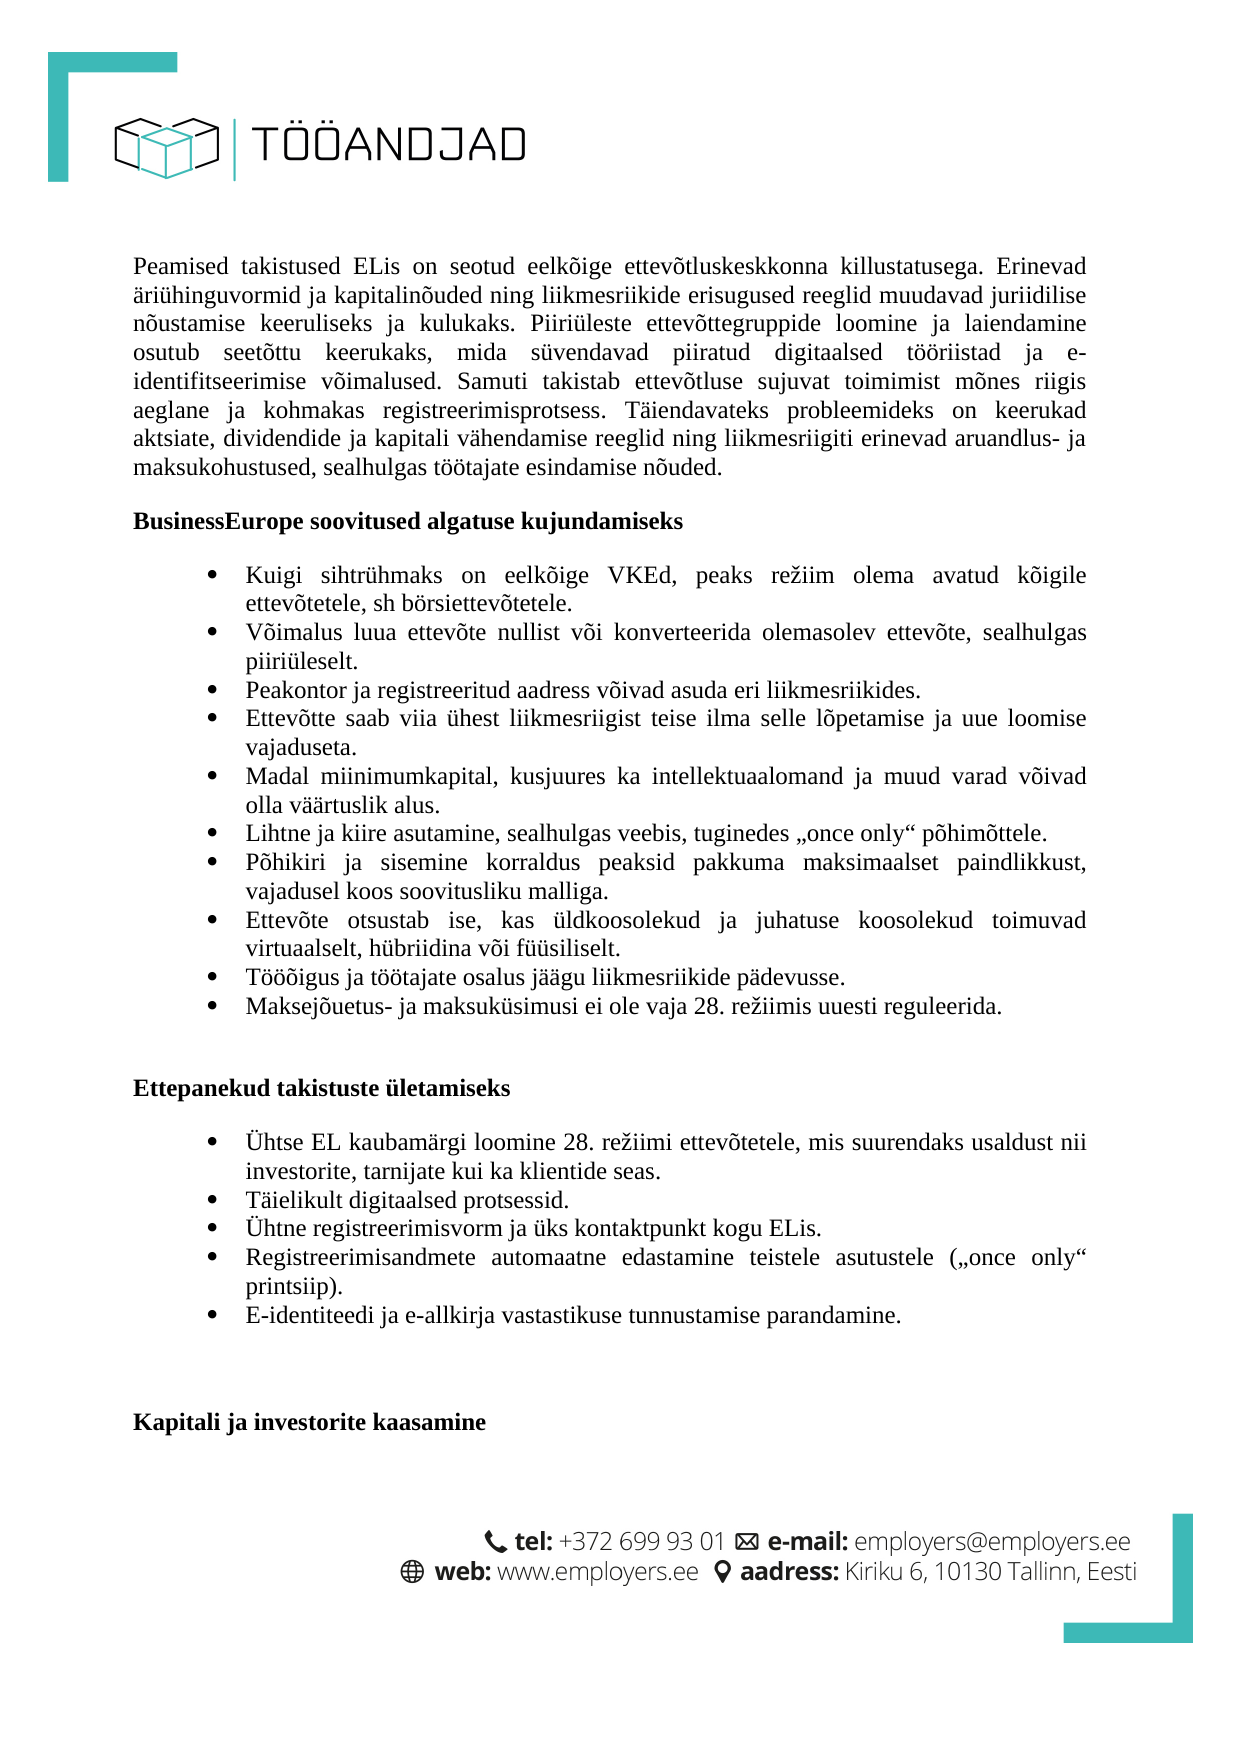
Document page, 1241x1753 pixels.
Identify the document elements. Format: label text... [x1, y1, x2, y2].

list Ettevõte otsustab ise, kas üldkoosolekud ja juhatuse koosolekud toimuvad virtuaalselt, hübriidina või füüsiliselt. [208, 905, 1087, 962]
list Lihtne ja kiire asutamine, sealhulgas veebis, tuginedes „once only“ põhimõttele. [208, 818, 1087, 847]
picture [0, 0, 1241, 226]
list Kuigi sihtrühmaks on eelkõige VKEd, peaks režiim olema avatud kõigile ettevõtetele, sh börsiettevõtetele. [208, 560, 1087, 617]
list Võimalus luua ettevõte nullist või konverteerida olemasolev ettevõte, sealhulgas piiriüleselt. [208, 617, 1087, 675]
list Registreerimisandmete automaatne edastamine teistele asutustele („once only“ printsiip). [208, 1242, 1087, 1300]
text BusinessEurope soovitused algatuse kujundamiseks [133, 506, 1087, 535]
list Ettevõtte saab viia ühest liikmesriigist teise ilma selle lõpetamise ja uue loomise vajaduseta. [208, 703, 1087, 761]
picture [0, 1465, 1241, 1694]
text Peamised takistused ELis on seotud eelkõige ettevõtluskeskkonna killustatusega. Erinevad äriühinguvormid ja kapitalinõuded ning liikmesriikide erisugused reeglid muudavad juriidilise nõustamise keeruliseks ja kulukaks. Piiriüleste ettevõttegruppide loomine ja laiendamine osutub seetõttu keerukaks, mida süvendavad piiratud digitaalsed tööriistad ja e-identifitseerimise võimalused. Samuti takistab ettevõtluse sujuvat toimimist mõnes riigis aeglane ja kohmakas registreerimisprotsess. Täiendavateks probleemideks on keerukad aktsiate, dividendide ja kapitali vähendamise reeglid ning liikmesriigiti erinevad aruandlus- ja maksukohustused, sealhulgas töötajate esindamise nõuded. [133, 150, 1087, 481]
list Ühtse EL kaubamärgi loomine 28. režiimi ettevõtetele, mis suurendaks usaldust nii investorite, tarnijate kui ka klientide seas. [208, 1127, 1087, 1185]
list Ühtne registreerimisvorm ja üks kontaktpunkt kogu ELis. [208, 1213, 1087, 1242]
list Täielikult digitaalsed protsessid. [208, 1185, 1087, 1213]
text Kapitali ja investorite kaasamine [133, 1407, 1087, 1436]
list Madal miinimumkapital, kusjuures ka intellektuaalomand ja muud varad võivad olla väärtuslik alus. [208, 761, 1087, 818]
text Ettepanekud takistuste ületamiseks [133, 1073, 1087, 1102]
list Tööõigus ja töötajate osalus jäägu liikmesriikide pädevusse. [208, 962, 1087, 991]
list Peakontor ja registreeritud aadress võivad asuda eri liikmesriikides. [208, 675, 1087, 703]
list Maksejõuetus- ja maksuküsimusi ei ole vaja 28. režiimis uuesti reguleerida. [208, 991, 1087, 1020]
list Põhikiri ja sisemine korraldus peaksid pakkuma maksimaalset paindlikkust, vajadusel koos soovitusliku malliga. [208, 847, 1087, 905]
list E-identiteedi ja e-allkirja vastastikuse tunnustamise parandamine. [208, 1300, 1087, 1328]
